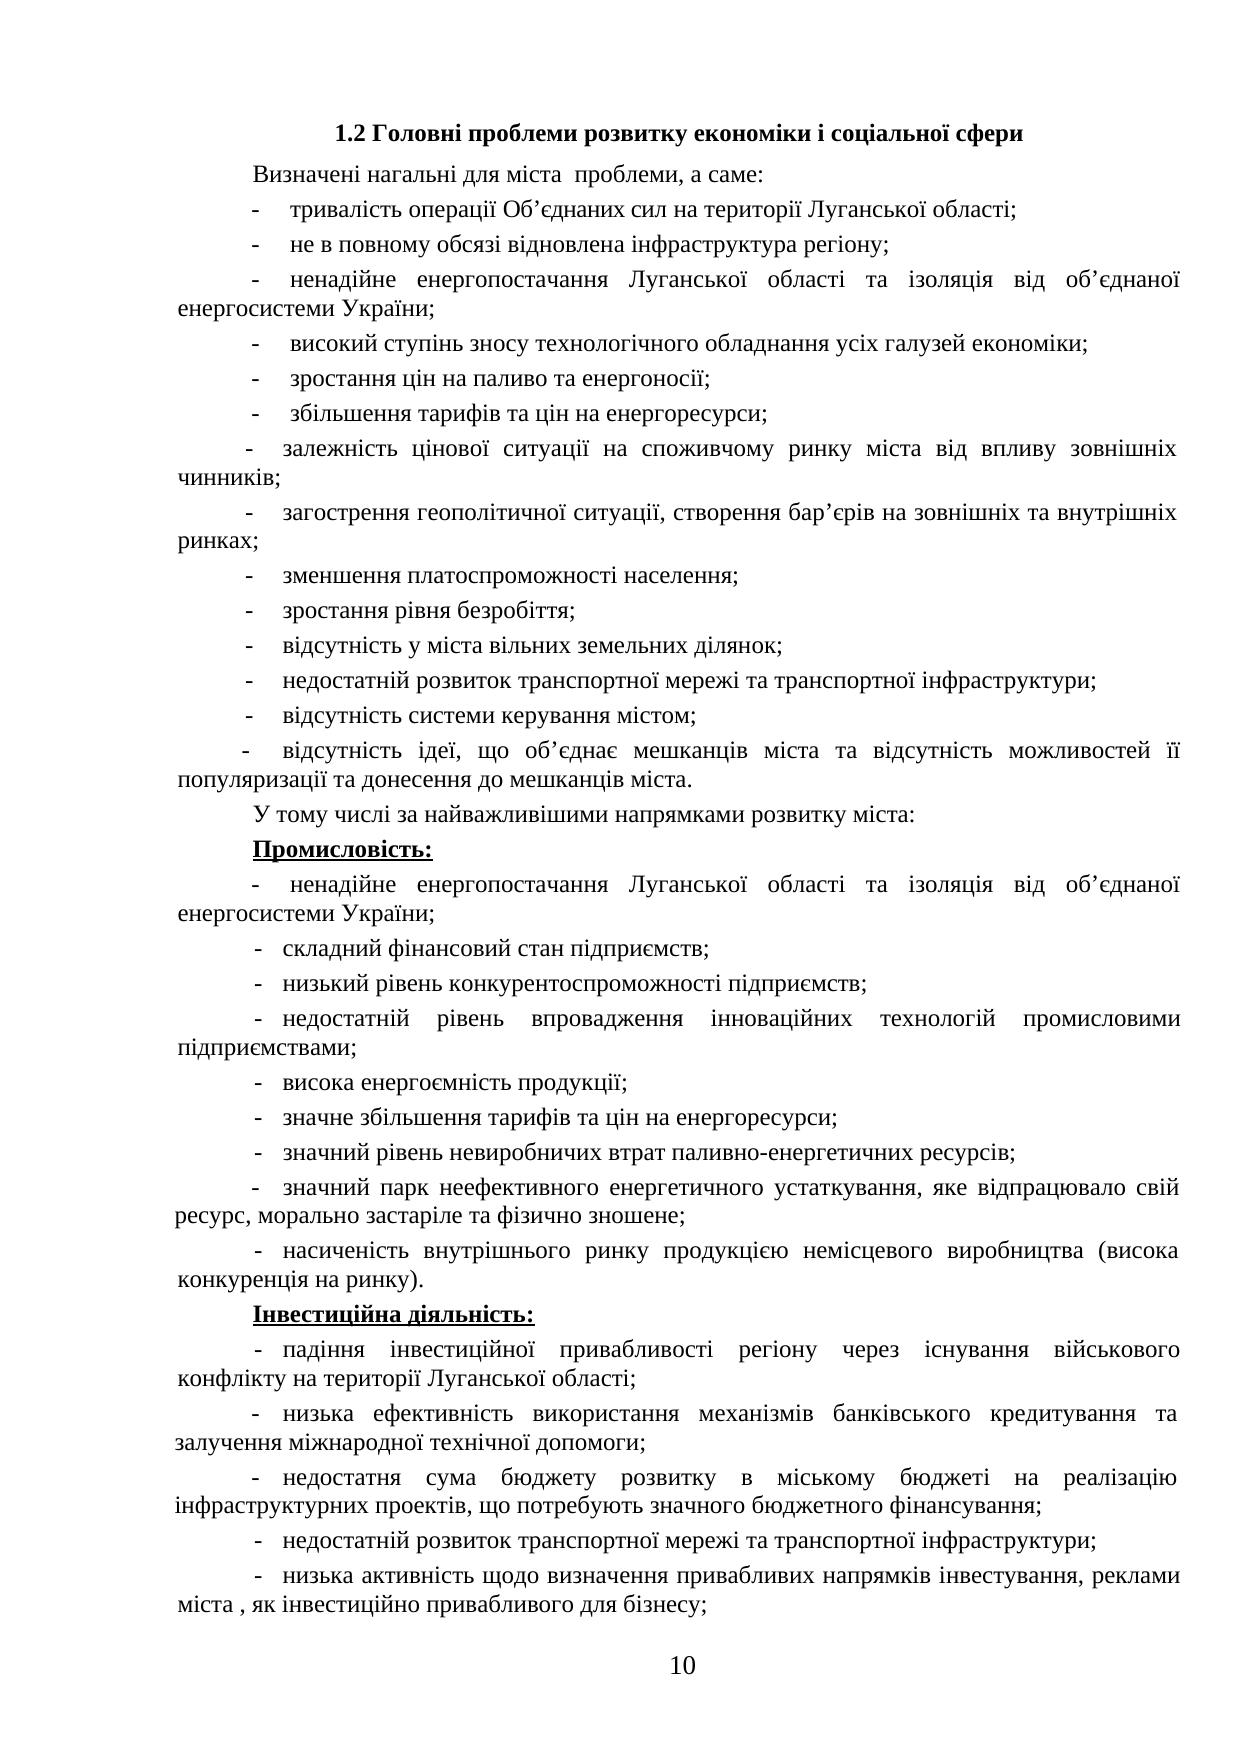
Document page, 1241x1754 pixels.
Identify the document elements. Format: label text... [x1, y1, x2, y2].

list низька активність щодо визначення привабливих напрямків інвестування, реклами міста , як інвестиційно привабливого для бізнесу; [177, 1561, 1181, 1618]
text У тому числі за найважливішими напрямками розвитку міста: [177, 799, 1181, 828]
list недостатній розвиток транспортної мережі та транспортної інфраструктури; [245, 666, 1181, 694]
list залежність цінової ситуації на споживчому ринку міста від впливу зовнішніх чинників; [177, 433, 1178, 491]
list насиченість внутрішнього ринку продукцією немісцевого виробництва (висока конкуренція на ринку). [177, 1236, 1179, 1293]
list недостатній розвиток транспортної мережі та транспортної інфраструктури; [177, 1526, 1181, 1554]
list ненадійне енергопостачання Луганської області та ізоляція від об’єднаної енергосистеми України; [177, 264, 1181, 322]
list зростання рівня безробіття; [177, 596, 1178, 624]
subtitle 1.2 Головні проблеми розвитку економіки і соціальної сфери [177, 118, 1181, 147]
list зменшення платоспроможності населення; [245, 561, 1181, 589]
list висока енергоємність продукції; [177, 1067, 1181, 1096]
list складний фінансовий стан підприємств; [177, 933, 1181, 962]
list низький рівень конкурентоспроможності підприємств; [177, 968, 1181, 997]
text Промисловість: [177, 834, 1181, 863]
list збільшення тарифів та цін на енергоресурси; [177, 398, 1181, 427]
text Визначені нагальні для міста проблеми, а саме: [177, 159, 1181, 188]
list недостатній рівень впровадження інноваційних технологій промисловими підприємствами; [177, 1003, 1181, 1061]
list високий ступінь зносу технологічного обладнання усіх галузей економіки; [177, 328, 1181, 357]
list відсутність ідеї, що об’єднає мешканців міста та відсутність можливостей її популяризації та донесення до мешканців міста. [177, 736, 1181, 793]
list зростання цін на паливо та енергоносії; [177, 363, 1181, 392]
list падіння інвестиційної привабливості регіону через існування військового конфлікту на території Луганської області; [177, 1334, 1181, 1392]
text Інвестиційна діяльність: [177, 1299, 1181, 1328]
list загострення геополітичної ситуації, створення бар’єрів на зовнішніх та внутрішніх ринках; [177, 497, 1178, 554]
list не в повному обсязі відновлена інфраструктура регіону; [177, 229, 1181, 258]
list низька ефективність використання механізмів банківського кредитування та залучення міжнародної технічної допомоги; [174, 1398, 1178, 1456]
list значний парк неефективного енергетичного устаткування, яке відпрацювало свій ресурс, морально застаріле та фізично зношене; [174, 1172, 1181, 1229]
list тривалість операції Об’єднаних сил на території Луганської області; [177, 194, 1181, 223]
list відсутність у міста вільних земельних ділянок; [245, 631, 1181, 659]
list недостатня сума бюджету розвитку в міському бюджеті на реалізацію інфраструктурних проектів, що потребують значного бюджетного фінансування; [174, 1462, 1179, 1519]
list значне збільшення тарифів та цін на енергоресурси; [177, 1102, 1181, 1131]
list значний рівень невиробничих втрат паливно-енергетичних ресурсів; [177, 1137, 1181, 1166]
list відсутність системи керування містом; [245, 701, 1181, 729]
list ненадійне енергопостачання Луганської області та ізоляція від об’єднаної енергосистеми України; [177, 869, 1181, 927]
